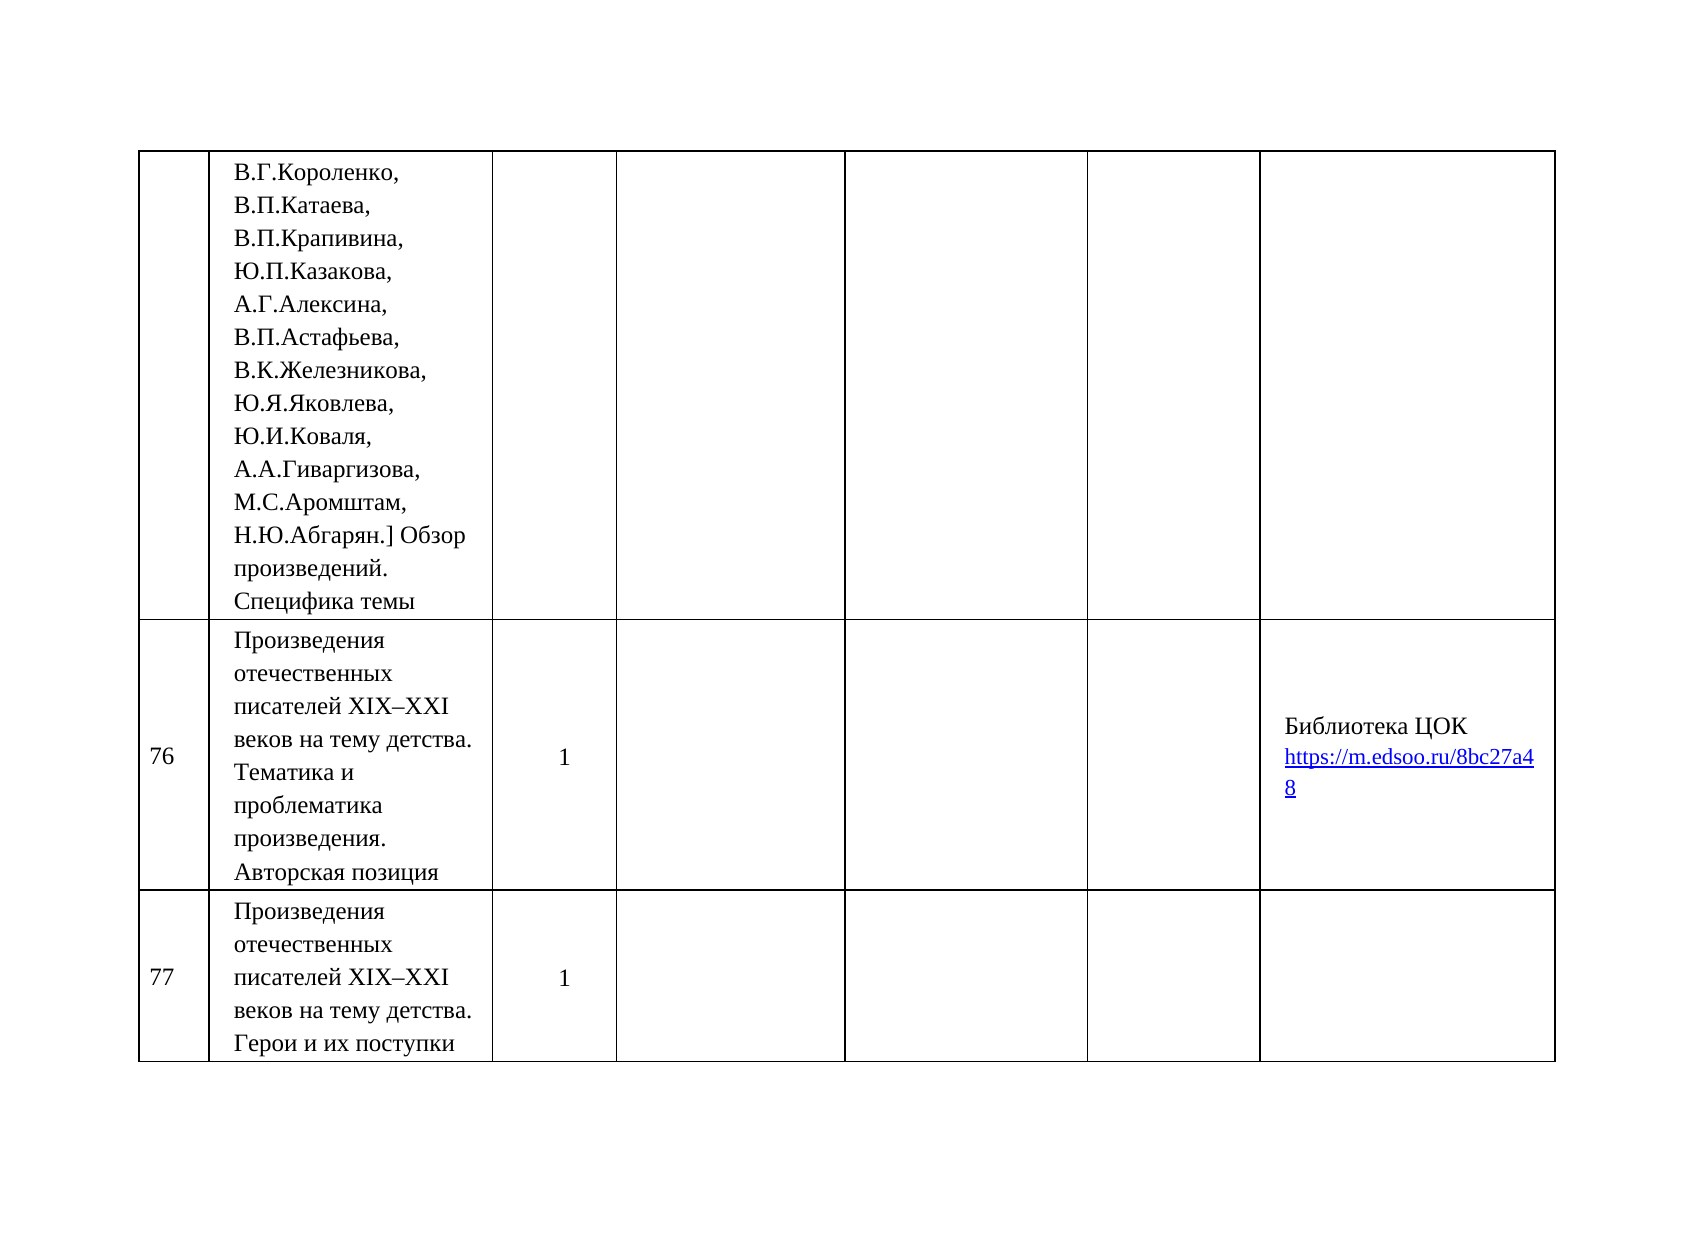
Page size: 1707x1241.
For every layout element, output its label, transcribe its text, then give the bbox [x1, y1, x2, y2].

table_cell 1 [493, 620, 616, 889]
table_cell Произведения отечественных писателей XIX–XXI веков на тему детства. Тематика и проблематика произведения. Авторская позиция [210, 620, 492, 889]
table_cell [1088, 152, 1259, 619]
table_cell 1 [493, 891, 616, 1061]
table_cell [617, 891, 844, 1061]
table_cell [846, 620, 1087, 889]
table_cell [846, 891, 1087, 1061]
table_cell Произведения отечественных писателей XIX–XXI веков на тему детства. Герои и их поступки [210, 891, 492, 1061]
table_cell [617, 620, 844, 889]
table_cell [1088, 620, 1259, 889]
table_cell [846, 152, 1087, 619]
table_cell [1088, 891, 1259, 1061]
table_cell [210, 152, 492, 619]
table_cell 77 [140, 891, 208, 1061]
table_cell 75 [140, 152, 208, 619]
table_cell Библиотека ЦОК https://m.edsoo.ru/8bc27a48 [1261, 620, 1554, 889]
table_cell [617, 152, 844, 619]
table_cell [1261, 891, 1554, 1061]
table_cell 76 [140, 620, 208, 889]
table_cell 1 [493, 152, 616, 619]
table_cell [1261, 152, 1554, 619]
